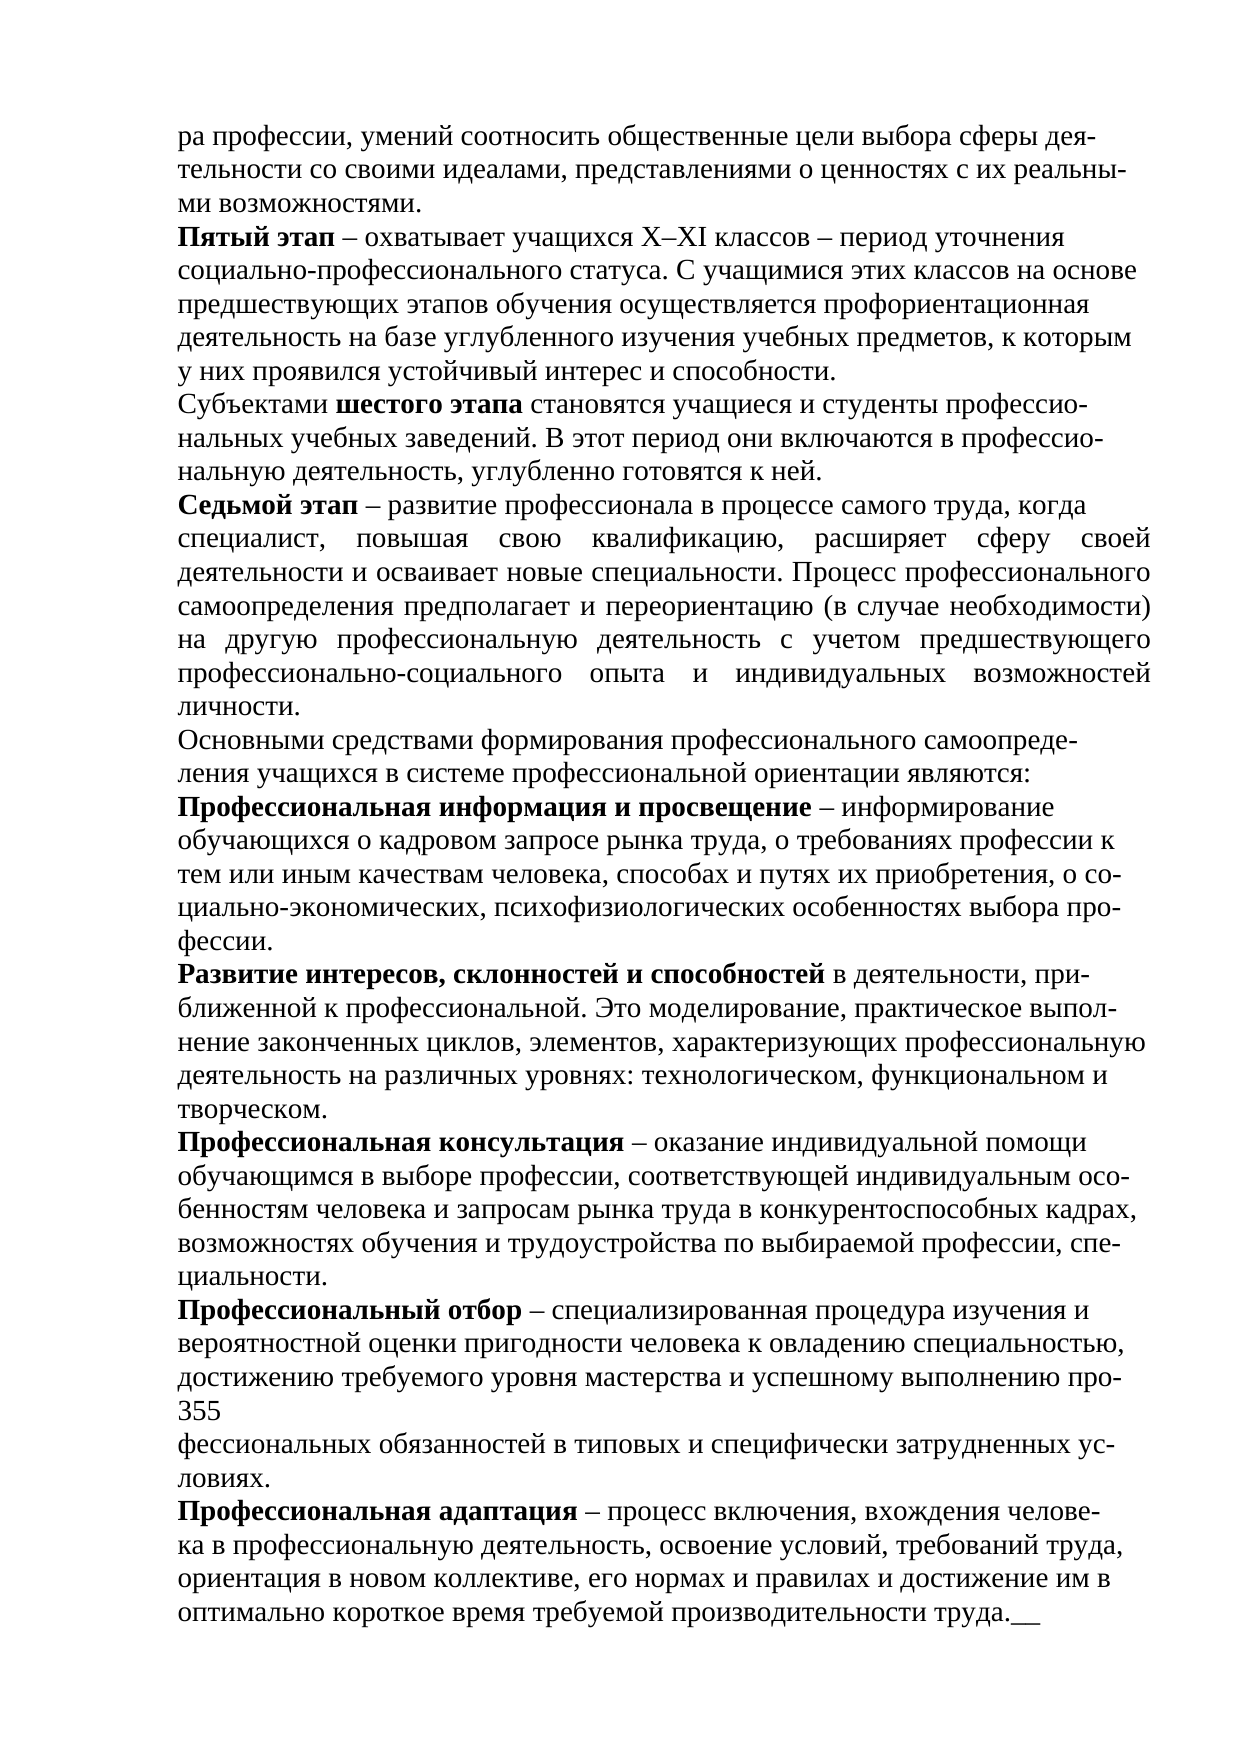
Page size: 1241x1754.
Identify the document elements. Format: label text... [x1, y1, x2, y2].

text Основными средствами формирования профессионального самоопреде- [177, 722, 1152, 755]
text нальных учебных заведений. В этот период они включаются в профессио- [177, 420, 1152, 453]
text нение законченных циклов, элементов, характеризующих профессиональную [177, 1024, 1152, 1057]
text Профессиональная консультация – оказание индивидуальной помощи [177, 1124, 1152, 1158]
text оптимально короткое время требуемой производительности труда.__ [177, 1594, 1152, 1627]
text фессиональных обязанностей в типовых и специфически затрудненных ус- [177, 1426, 1152, 1460]
text тем или иным качествам человека, способах и путях их приобретения, о со- [177, 856, 1152, 889]
text ра профессии, умений соотносить общественные цели выбора сферы дея- [177, 118, 1152, 152]
text фессии. [177, 923, 1152, 957]
text предшествующих этапов обучения осуществляется профориентационная [177, 286, 1152, 319]
text 355 [177, 1393, 1152, 1426]
text ловиях. [177, 1460, 1152, 1493]
text обучающихся о кадровом запросе рынка труда, о требованиях профессии к [177, 822, 1152, 856]
text бенностям человека и запросам рынка труда в конкурентоспособных кадрах, [177, 1191, 1152, 1225]
text творческом. [177, 1091, 1152, 1124]
text Профессиональная информация и просвещение – информирование [177, 789, 1152, 822]
text деятельность на различных уровнях: технологическом, функциональном и [177, 1057, 1152, 1091]
text Профессиональная адаптация – процесс включения, вхождения челове- [177, 1493, 1152, 1527]
text нальную деятельность, углубленно готовятся к ней. [177, 453, 1152, 487]
text социально-профессионального статуса. С учащимися этих классов на основе [177, 252, 1152, 286]
text специалист, повышая свою квалификацию, расширяет сферу своей деятельности и осваивает новые специальности. Процесс профессионального самоопределения предполагает и переориентацию (в случае необходимости) на другую профессиональную деятельность с учетом предшествующего профессионально-социального опыта и индивидуальных возможностей личности. [177, 521, 1152, 722]
text у них проявился устойчивый интерес и способности. [177, 353, 1152, 386]
text Развитие интересов, склонностей и способностей в деятельности, при- [177, 957, 1152, 990]
text деятельность на базе углубленного изучения учебных предметов, к которым [177, 319, 1152, 353]
text возможностях обучения и трудоустройства по выбираемой профессии, спе- [177, 1225, 1152, 1258]
text достижению требуемого уровня мастерства и успешному выполнению про- [177, 1359, 1152, 1393]
text обучающимся в выборе профессии, соответствующей индивидуальным осо- [177, 1158, 1152, 1191]
text ка в профессиональную деятельность, освоение условий, требований труда, [177, 1527, 1152, 1560]
text вероятностной оценки пригодности человека к овладению специальностью, [177, 1326, 1152, 1359]
text ления учащихся в системе профессиональной ориентации являются: [177, 755, 1152, 789]
text Седьмой этап – развитие профессионала в процессе самого труда, когда [177, 487, 1152, 521]
text ми возможностями. [177, 185, 1152, 219]
text циально-экономических, психофизиологических особенностях выбора про- [177, 889, 1152, 923]
text Субъектами шестого этапа становятся учащиеся и студенты профессио- [177, 386, 1152, 420]
text циальности. [177, 1258, 1152, 1292]
text Пятый этап – охватывает учащихся X–XI классов – период уточнения [177, 219, 1152, 252]
text ориентация в новом коллективе, его нормах и правилах и достижение им в [177, 1560, 1152, 1594]
text Профессиональный отбор – специализированная процедура изучения и [177, 1292, 1152, 1326]
text ближенной к профессиональной. Это моделирование, практическое выпол- [177, 990, 1152, 1024]
text тельности со своими идеалами, представлениями о ценностях с их реальны- [177, 152, 1152, 185]
